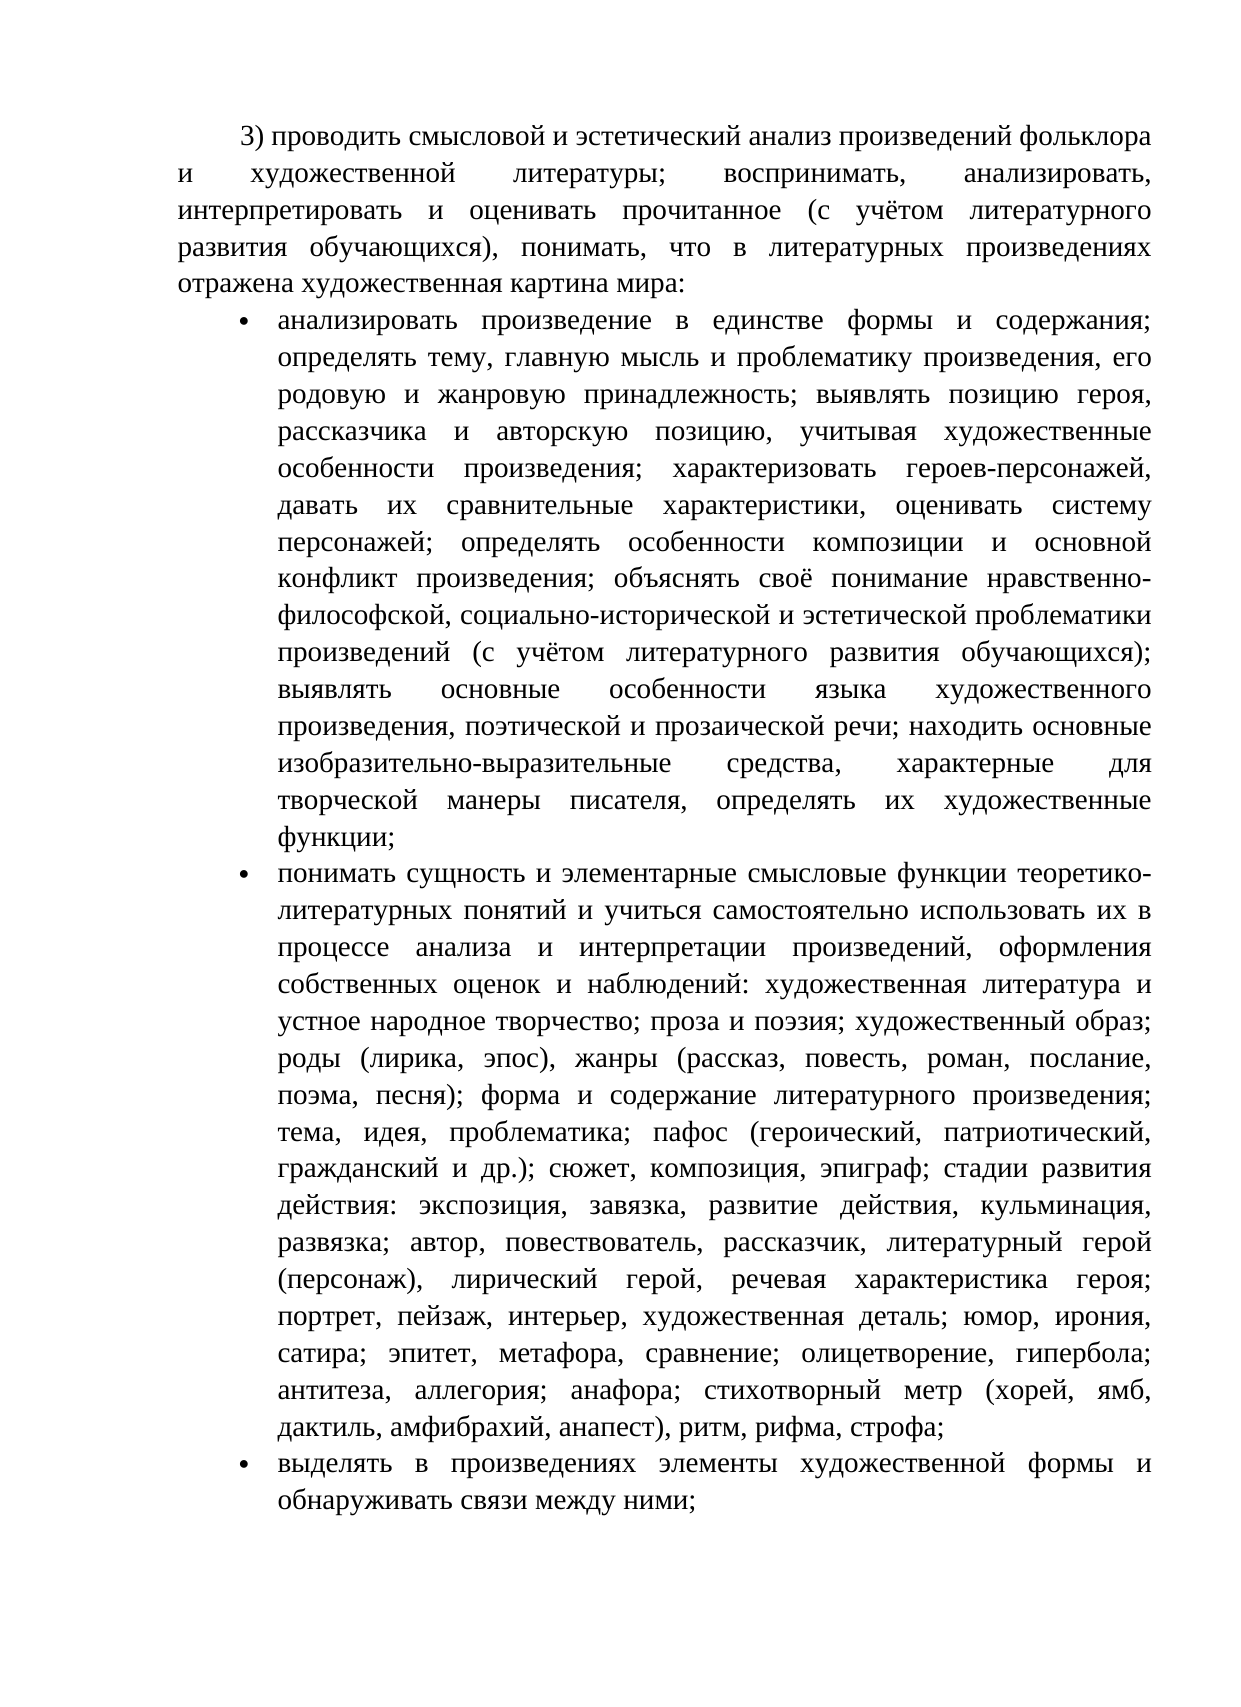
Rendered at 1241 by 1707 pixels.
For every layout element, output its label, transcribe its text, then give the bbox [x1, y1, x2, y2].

text 3) проводить смысловой и эстетический анализ произведений фольклора и художественной литературы; воспринимать, анализировать, интерпретировать и оценивать прочитанное (с учётом литературного развития обучающихся), понимать, что в литературных произведениях отражена художественная картина мира: [177, 118, 1152, 299]
list выделять в произведениях элементы художественной формы и обнаруживать связи между ними; [240, 1446, 1152, 1516]
list понимать сущность и элементарные смысловые функции теоретико-литературных понятий и учиться самостоятельно использовать их в процессе анализа и интерпретации произведений, оформления собственных оценок и наблюдений: художественная литература и устное народное творчество; проза и поэзия; художественный образ; роды (лирика, эпос), жанры (рассказ, повесть, роман, послание, поэма, песня); форма и содержание литературного произведения; тема, идея, проблематика; пафос (героический, патриотический, гражданский и др.); сюжет, композиция, эпиграф; стадии развития действия: экспозиция, завязка, развитие действия, кульминация, развязка; автор, повествователь, рассказчик, литературный герой (персонаж), лирический герой, речевая характеристика героя; портрет, пейзаж, интерьер, художественная деталь; юмор, ирония, сатира; эпитет, метафора, сравнение; олицетворение, гипербола; антитеза, аллегория; анафора; стихотворный метр (хорей, ямб, дактиль, амфибрахий, анапест), ритм, рифма, строфа; [240, 856, 1152, 1442]
list анализировать произведение в единстве формы и содержания; определять тему, главную мысль и проблематику произведения, его родовую и жанровую принадлежность; выявлять позицию героя, рассказчика и авторскую позицию, учитывая художественные особенности произведения; характеризовать героев-персонажей, давать их сравнительные характеристики, оценивать систему персонажей; определять особенности композиции и основной конфликт произведения; объяснять своё понимание нравственно-философской, социально-исторической и эстетической проблематики произведений (с учётом литературного развития обучающихся); выявлять основные особенности языка художественного произведения, поэтической и прозаической речи; находить основные изобразительно-выразительные средства, характерные для творческой манеры писателя, определять их художественные функции; [240, 302, 1152, 852]
